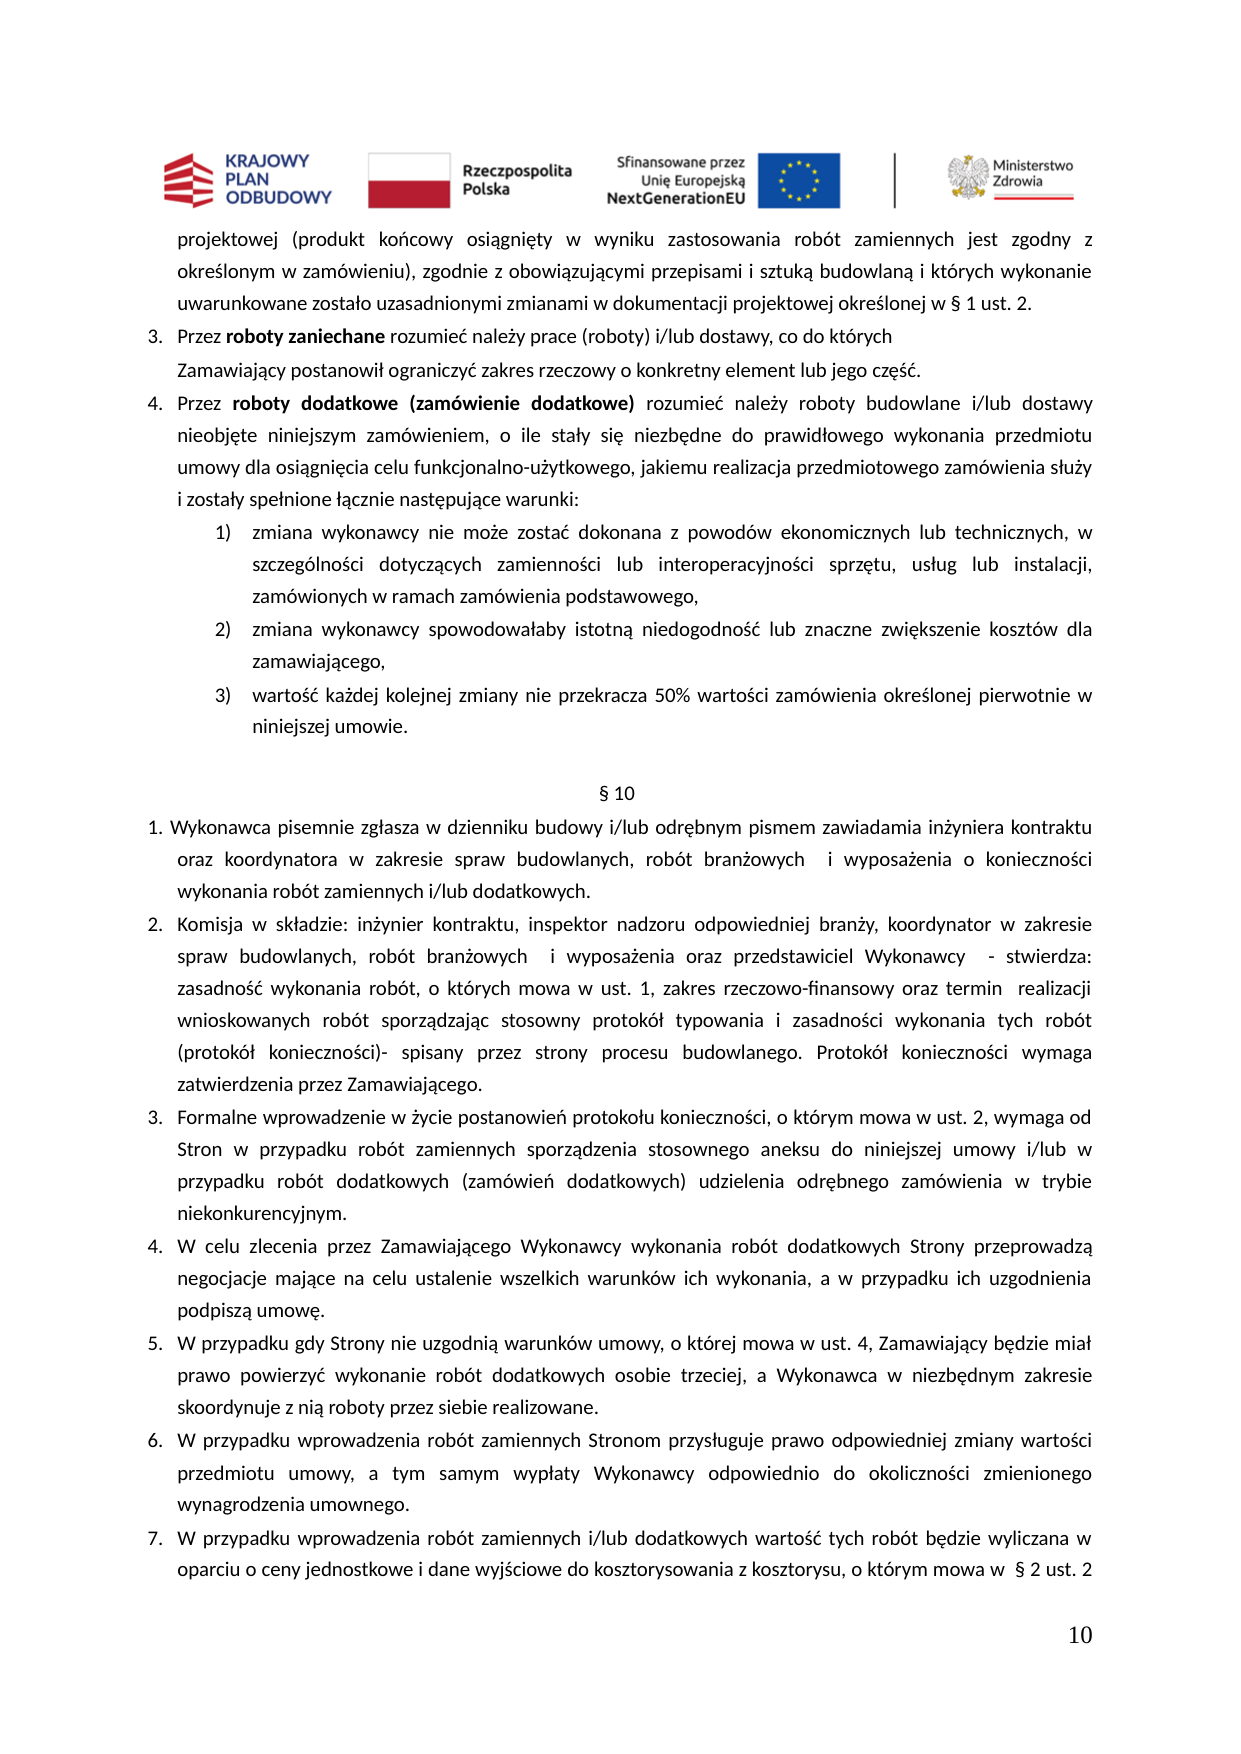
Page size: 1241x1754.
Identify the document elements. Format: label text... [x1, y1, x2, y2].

list W celu zlecenia przez Zamawiającego Wykonawcy wykonania robót dodatkowych Strony przeprowadzą negocjacje mające na celu ustalenie wszelkich warunków ich wykonania, a w przypadku ich uzgodnienia podpiszą umowę. [147, 1233, 1093, 1323]
text 1. Wykonawca pisemnie zgłasza w dzienniku budowy i/lub odrębnym pismem zawiadamia inżyniera kontraktu oraz koordynatora w zakresie spraw budowlanych, robót branżowych i wyposażenia o konieczności wykonania robót zamiennych i/lub dodatkowych. [147, 814, 1093, 903]
text § 10 [146, 781, 1093, 806]
list Komisja w składzie: inżynier kontraktu, inspektor nadzoru odpowiedniej branży, koordynator w zakresie spraw budowlanych, robót branżowych i wyposażenia oraz przedstawiciel Wykonawcy - stwierdza: zasadność wykonania robót, o których mowa w ust. 1, zakres rzeczowo-finansowy oraz termin realizacji wnioskowanych robót sporządzając stosowny protokół typowania i zasadności wykonania tych robót (protokół konieczności)- spisany przez strony procesu budowlanego. Protokół konieczności wymaga zatwierdzenia przez Zamawiającego. [147, 911, 1093, 1096]
list Formalne wprowadzenie w życie postanowień protokołu konieczności, o którym mowa w ust. 2, wymaga od Stron w przypadku robót zamiennych sporządzenia stosownego aneksu do niniejszej umowy i/lub w przypadku robót dodatkowych (zamówień dodatkowych) udzielenia odrębnego zamówienia w trybie niekonkurencyjnym. [147, 1104, 1093, 1226]
list W przypadku wprowadzenia robót zamiennych Stronom przysługuje prawo odpowiedniej zmiany wartości przedmiotu umowy, a tym samym wypłaty Wykonawcy odpowiednio do okoliczności zmienionego wynagrodzenia umownego. [147, 1428, 1093, 1517]
list Przez roboty zaniechane rozumieć należy prace (roboty) i/lub dostawy, co do których [147, 324, 1093, 349]
picture [147, 130, 1093, 225]
list wartość każdej kolejnej zmiany nie przekracza 50% wartości zamówienia określonej pierwotnie w niniejszej umowie. [214, 682, 1093, 739]
list zmiana wykonawcy nie może zostać dokonana z powodów ekonomicznych lub technicznych, w szczególności dotyczących zamienności lub interoperacyjności sprzętu, usług lub instalacji, zamówionych w ramach zamówienia podstawowego, [214, 519, 1093, 609]
list zmiana wykonawcy spowodowałaby istotną niedogodność lub znaczne zwiększenie kosztów dla zamawiającego, [214, 617, 1093, 674]
list W przypadku gdy Strony nie uzgodnią warunków umowy, o której mowa w ust. 4, Zamawiający będzie miał prawo powierzyć wykonanie robót dodatkowych osobie trzeciej, a Wykonawca w niezbędnym zakresie skoordynuje z nią roboty przez siebie realizowane. [147, 1331, 1093, 1420]
list Przez roboty dodatkowe (zamówienie dodatkowe) rozumieć należy roboty budowlane i/lub dostawy nieobjęte niniejszym zamówieniem, o ile stały się niezbędne do prawidłowego wykonania przedmiotu umowy dla osiągnięcia celu funkcjonalno-użytkowego, jakiemu realizacja przedmiotowego zamówienia służy i zostały spełnione łącznie następujące warunki: [147, 390, 1093, 512]
text Zamawiający postanowił ograniczyć zakres rzeczowy o konkretny element lub jego część. [177, 357, 1093, 382]
